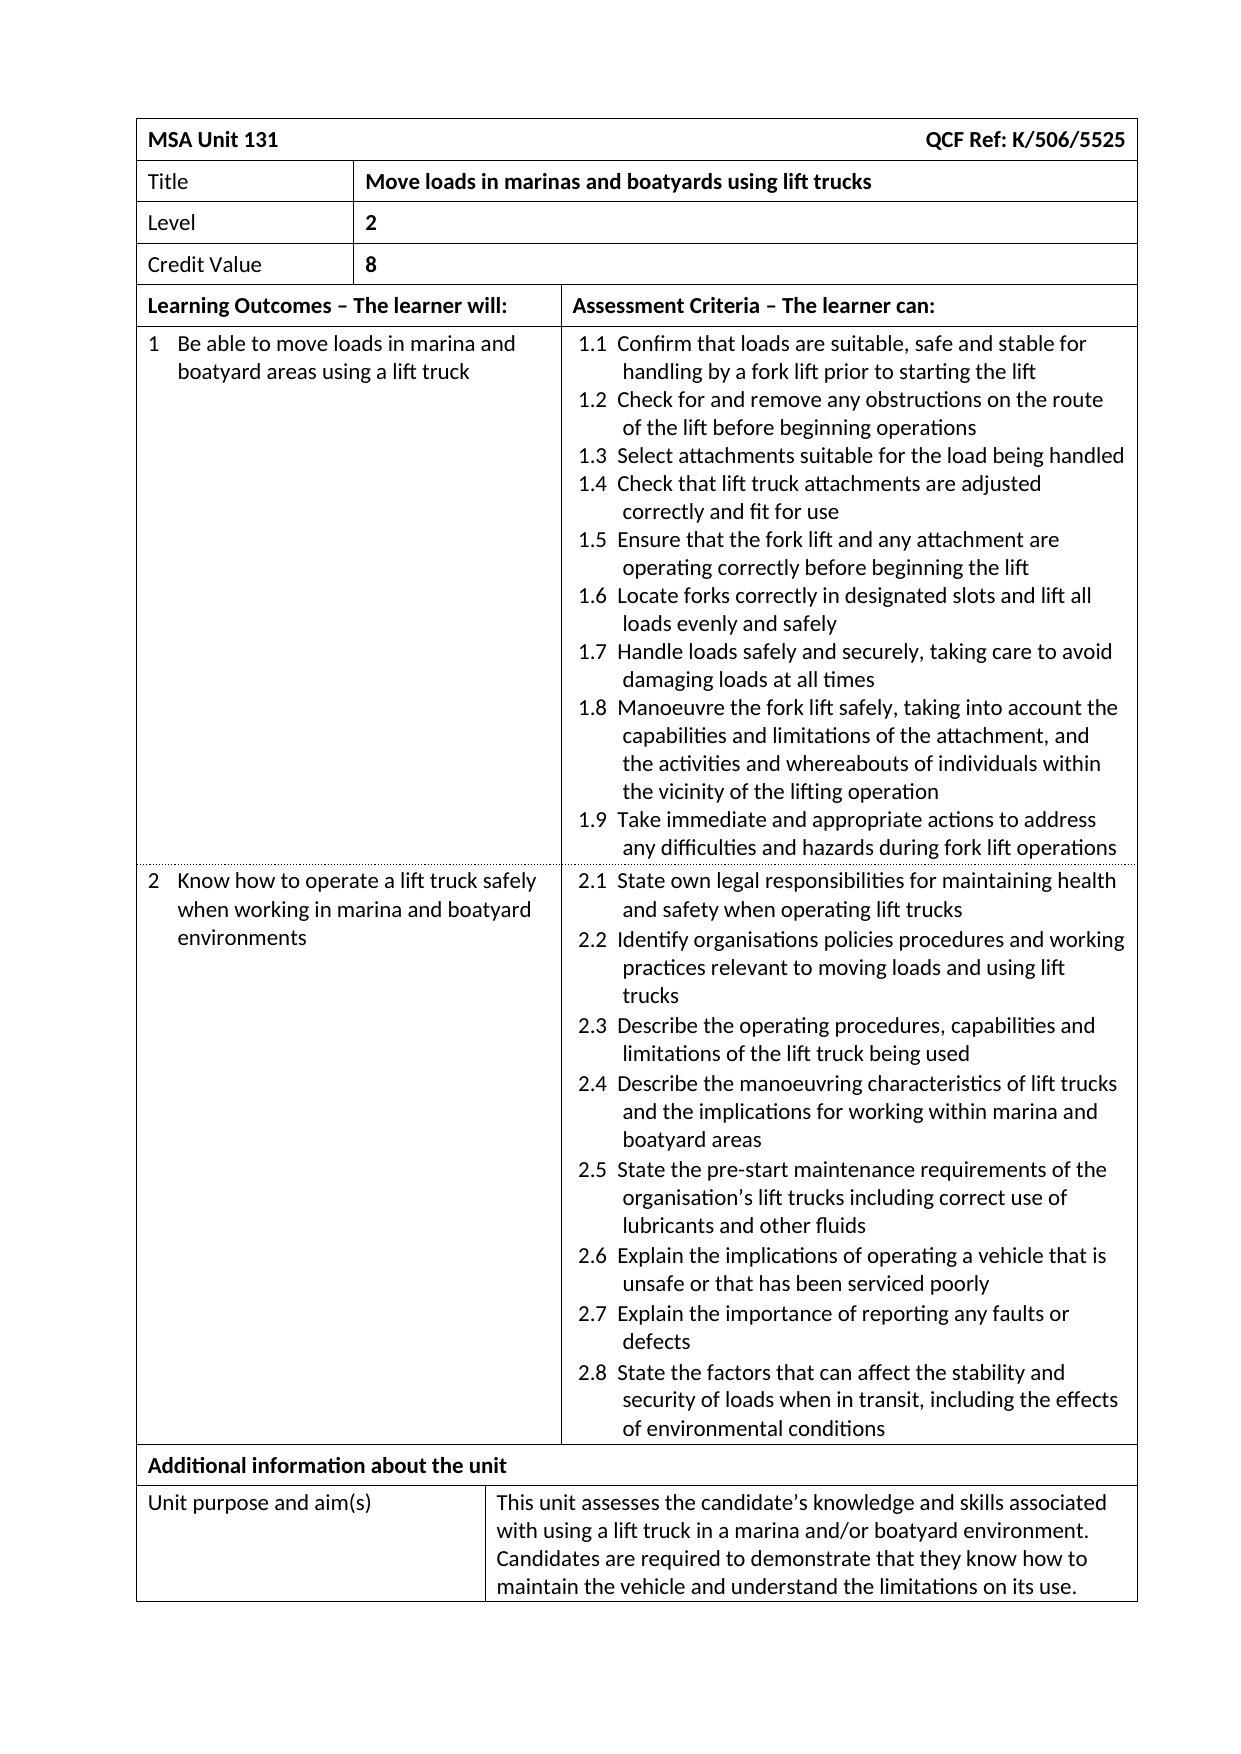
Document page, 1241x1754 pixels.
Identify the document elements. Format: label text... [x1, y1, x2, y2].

table_header MSA Unit 131 [137, 119, 637, 160]
table_cell 1.1 Confirm that loads are suitable, safe and stable for handling by a fork lift prior to starting the lift 1.2 Check for and remove any obstructions on the route of the lift before beginning operations 1.3 Select attachments suitable for the load being handled 1.4 Check that lift truck attachments are adjusted correctly and fit for use 1.5 Ensure that the fork lift and any attachment are operating correctly before beginning the lift 1.6 Locate forks correctly in designated slots and lift all loads evenly and safely 1.7 Handle loads safely and securely, taking care to avoid damaging loads at all times 1.8 Manoeuvre the fork lift safely, taking into account the capabilities and limitations of the attachment, and the activities and whereabouts of individuals within the vicinity of the lifting operation 1.9 Take immediate and appropriate actions to address any difficulties and hazards during fork lift operations [562, 327, 1137, 863]
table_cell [486, 1486, 1137, 1601]
table_cell Learning Outcomes – The learner will: [137, 285, 561, 326]
table_cell Additional information about the unit [137, 1445, 1137, 1485]
table_cell 2.1 State own legal responsibilities for maintaining health and safety when operating lift trucks 2.2 Identify organisations policies procedures and working practices relevant to moving loads and using lift trucks 2.3 Describe the operating procedures, capabilities and limitations of the lift truck being used 2.4 Describe the manoeuvring characteristics of lift trucks and the implications for working within marina and boatyard areas 2.5 State the pre-start maintenance requirements of the organisation’s lift trucks including correct use of lubricants and other fluids 2.6 Explain the implications of operating a vehicle that is unsafe or that has been serviced poorly 2.7 Explain the importance of reporting any faults or defects 2.8 State the factors that can affect the stability and security of loads when in transit, including the effects of environmental conditions [562, 864, 1137, 1444]
table_cell 2 [354, 202, 1137, 243]
table_header QCF Ref: K/506/5525 [637, 119, 1137, 160]
table_cell Assessment Criteria – The learner can: [562, 285, 1137, 326]
table_cell Credit Value [137, 244, 353, 284]
table_cell 1 Be able to move loads in marina and boatyard areas using a lift truck [137, 327, 561, 863]
table_cell Level [137, 202, 353, 243]
table_cell Title [137, 161, 353, 201]
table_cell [137, 1486, 485, 1601]
table_cell 2 Know how to operate a lift truck safely when working in marina and boatyard environments [137, 864, 561, 1444]
table_cell Move loads in marinas and boatyards using lift trucks [354, 161, 1137, 201]
table_cell 8 [354, 244, 1137, 284]
